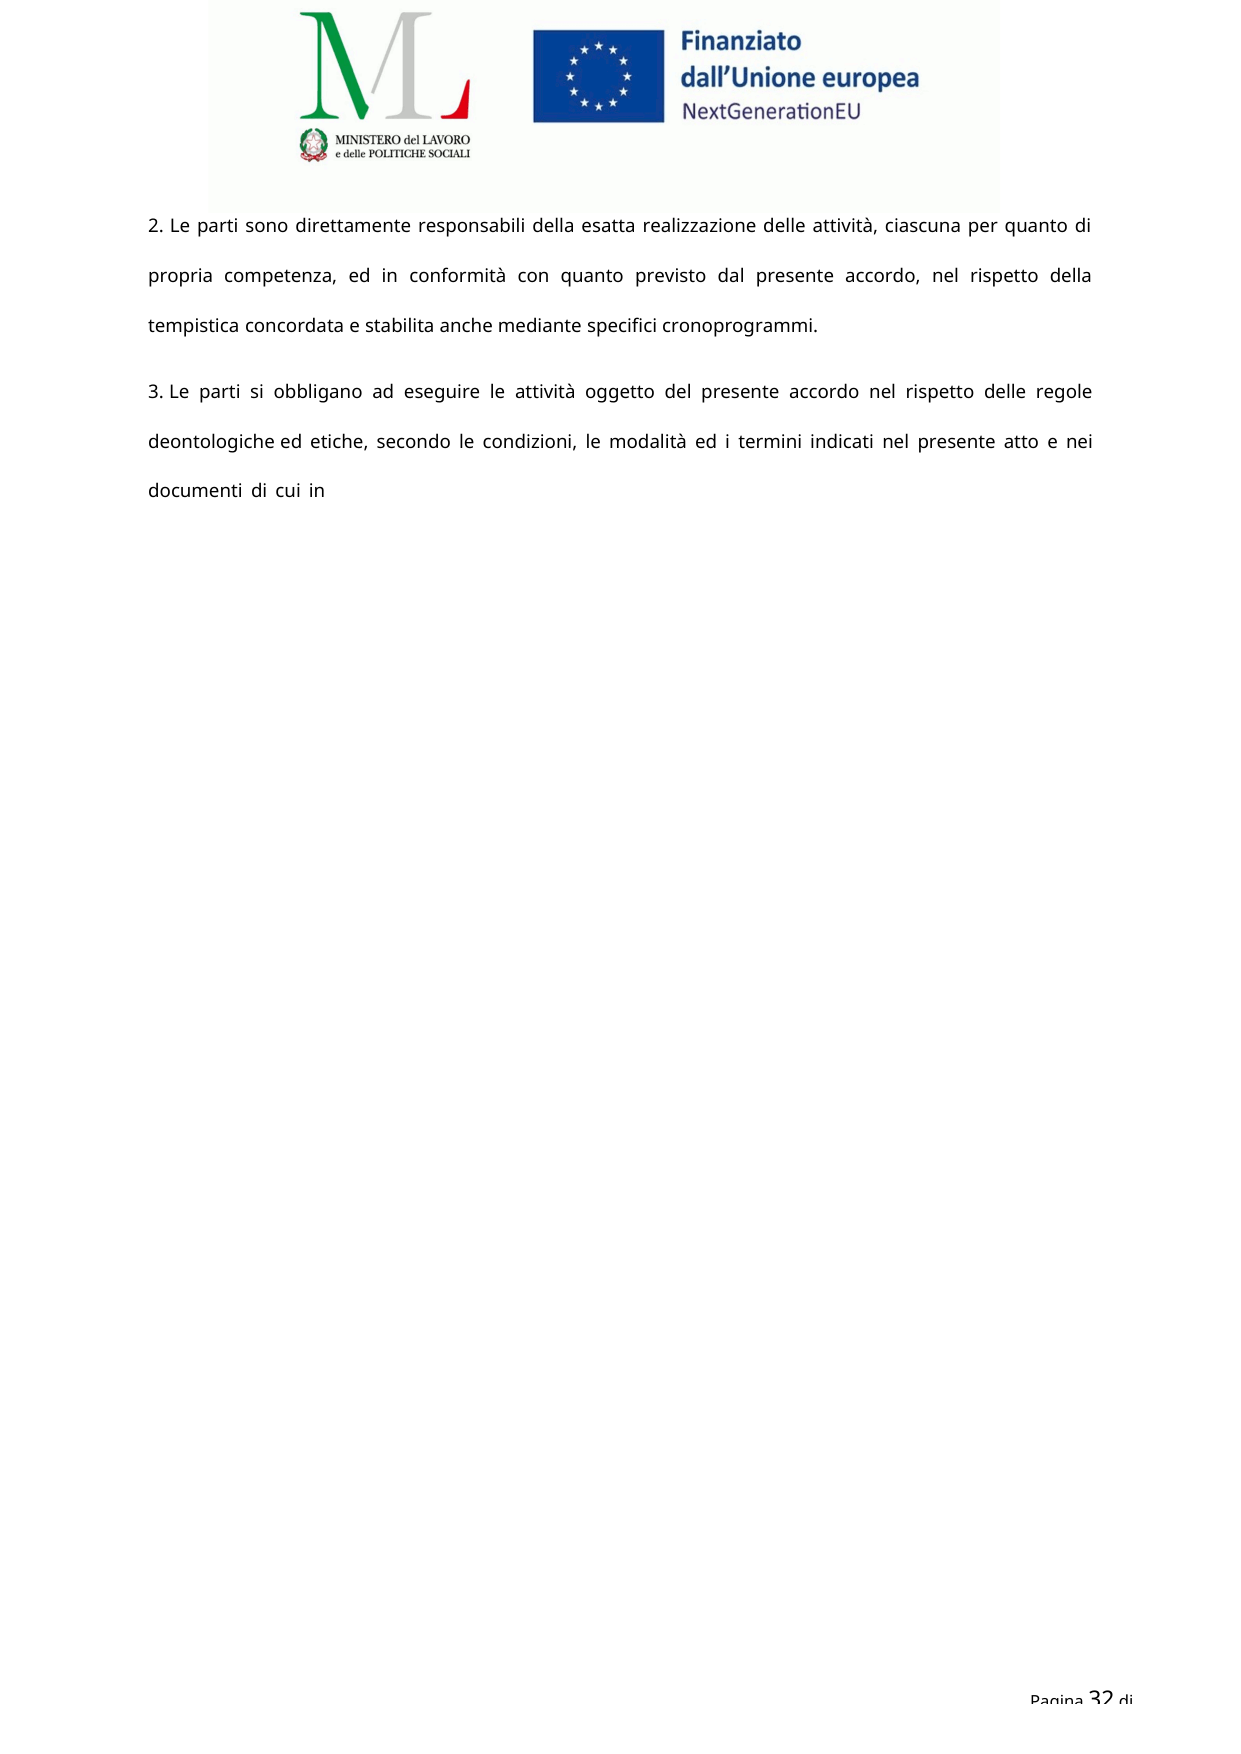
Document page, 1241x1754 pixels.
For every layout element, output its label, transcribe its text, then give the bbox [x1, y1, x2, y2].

picture [208, 0, 1001, 212]
list Le parti sono direttamente responsabili della esatta realizzazione delle attività, ciascuna per quanto di propria competenza, ed in conformità con quanto previsto dal presente accordo, nel rispetto della tempistica concordata e stabilita anche mediante specifici cronoprogrammi. [148, 212, 1093, 337]
list Le parti si obbligano ad eseguire le attività oggetto del presente accordo nel rispetto delle regole deontologiche ed etiche, secondo le condizioni, le modalità ed i termini indicati nel presente atto e nei documenti di cui in [148, 378, 1093, 503]
